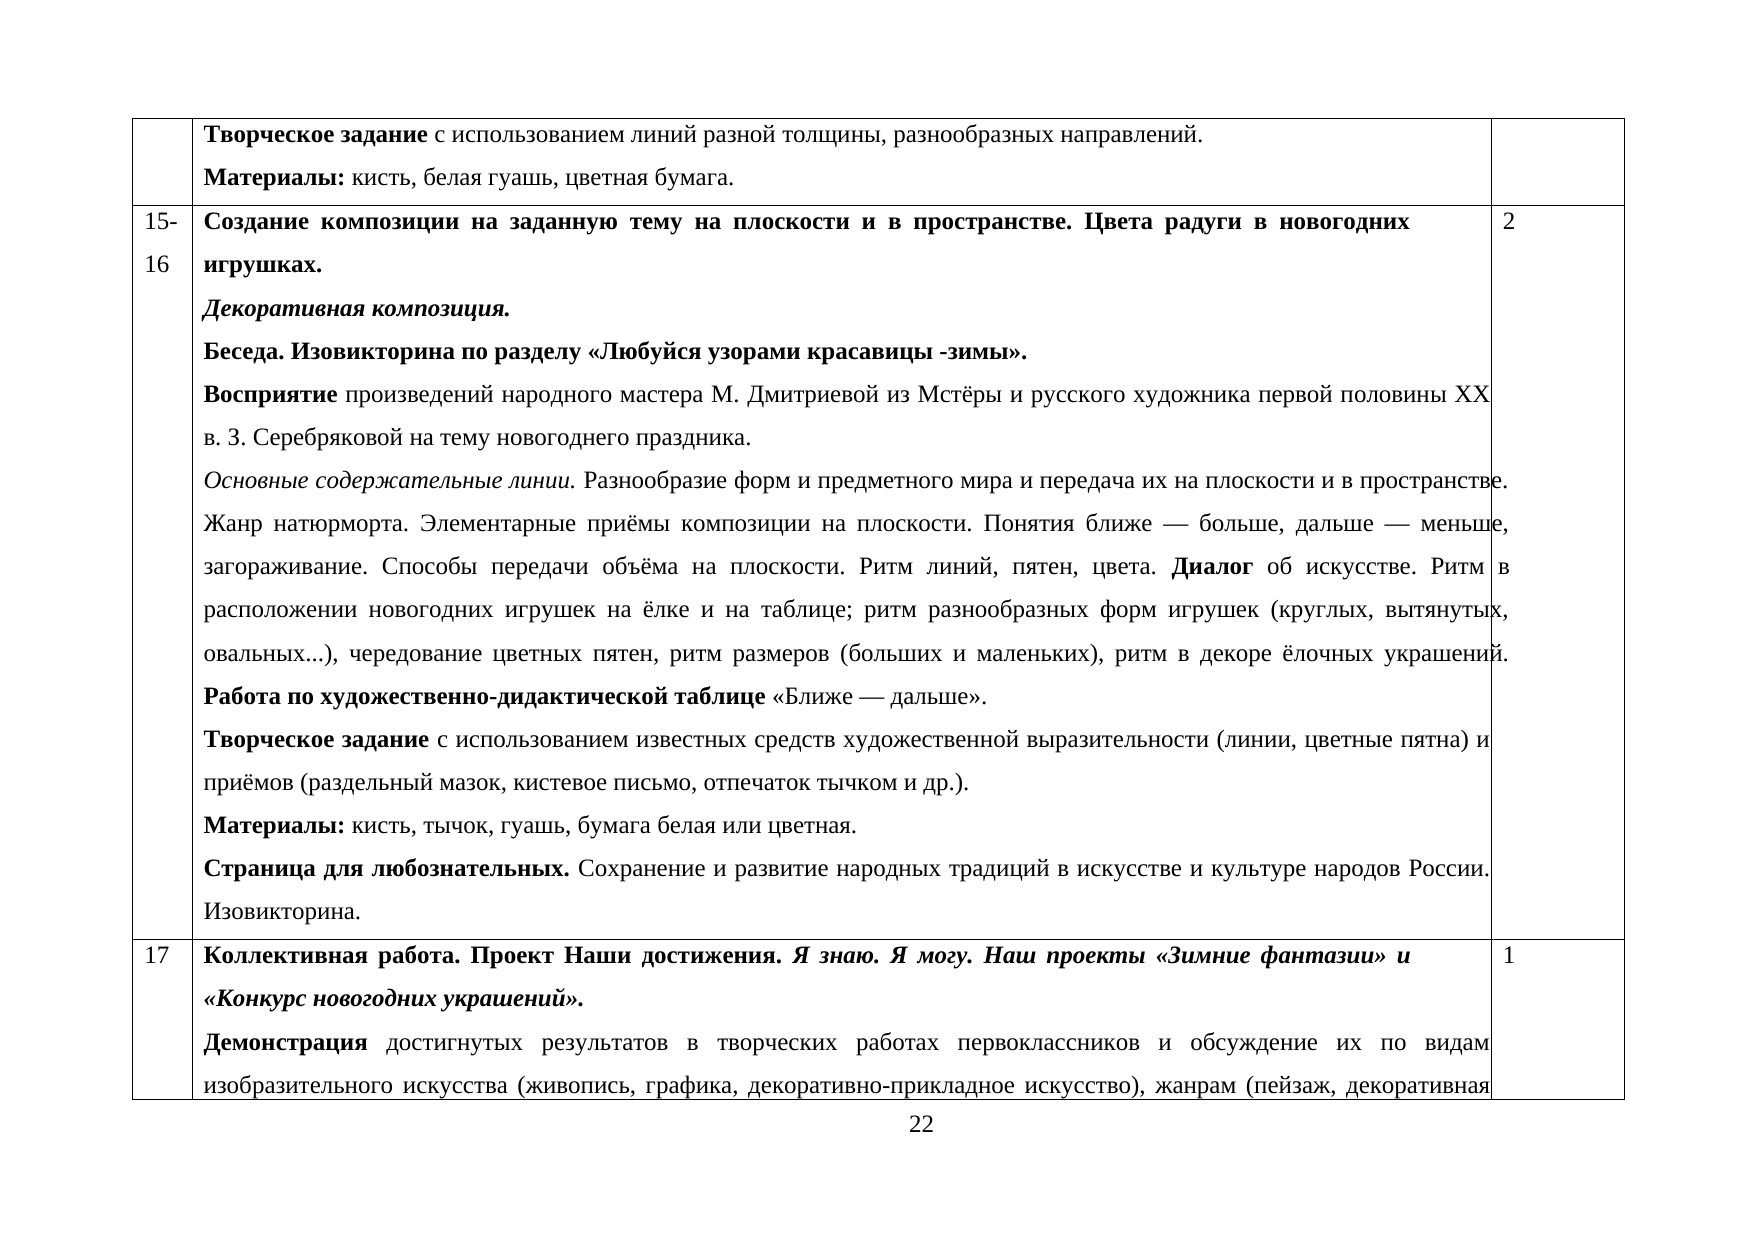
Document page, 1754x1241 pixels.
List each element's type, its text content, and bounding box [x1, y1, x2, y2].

table_cell 17 [133, 940, 192, 1098]
table_cell 1 [1492, 940, 1624, 1098]
table_cell Создание композиции на заданную тему на плоскости и в пространстве. Цвета радуги в новогодних игрушках. Декоративная композиция. Беседа. Изовикторина по разделу «Любуйся узорами красавицы -зимы». Восприятие произведений народного мастера М. Дмитриевой из Мстёры и русского художника первой половины XX в. З. Серебряковой на тему новогоднего праздника. Основные содержательные линии. Разнообразие форм и предметного мира и передача их на плоскости и в пространстве. Жанр натюрморта. Элементарные приёмы композиции на плоскости. Понятия ближе — больше, дальше — меньше, загораживание. Способы передачи объёма на плоскости. Ритм линий, пятен, цвета. Диалог об искусстве. Ритм в расположении новогодних игрушек на ёлке и на таблице; ритм разнообразных форм игрушек (круглых, вытянутых, овальных...), чередование цветных пятен, ритм размеров (больших и маленьких), ритм в декоре ёлочных украшений. Работа по художественно-дидактической таблице «Ближе — дальше». Творческое задание с использованием известных средств художественной выразительности (линии, цветные пятна) и приёмов (раздельный мазок, кистевое письмо, отпечаток тычком и др.). Материалы: кисть, тычок, гуашь, бумага белая или цветная. Страница для любознательных. Сохранение и развитие народных традиций в искусстве и культуре народов России. Изовикторина. [193, 206, 1491, 939]
table_cell 14 [133, 119, 192, 205]
table_cell 15-16 [133, 206, 192, 939]
table_cell 1 [1492, 119, 1624, 205]
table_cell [193, 940, 1491, 1098]
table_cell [193, 119, 1491, 205]
table_cell 2 [1492, 206, 1624, 939]
